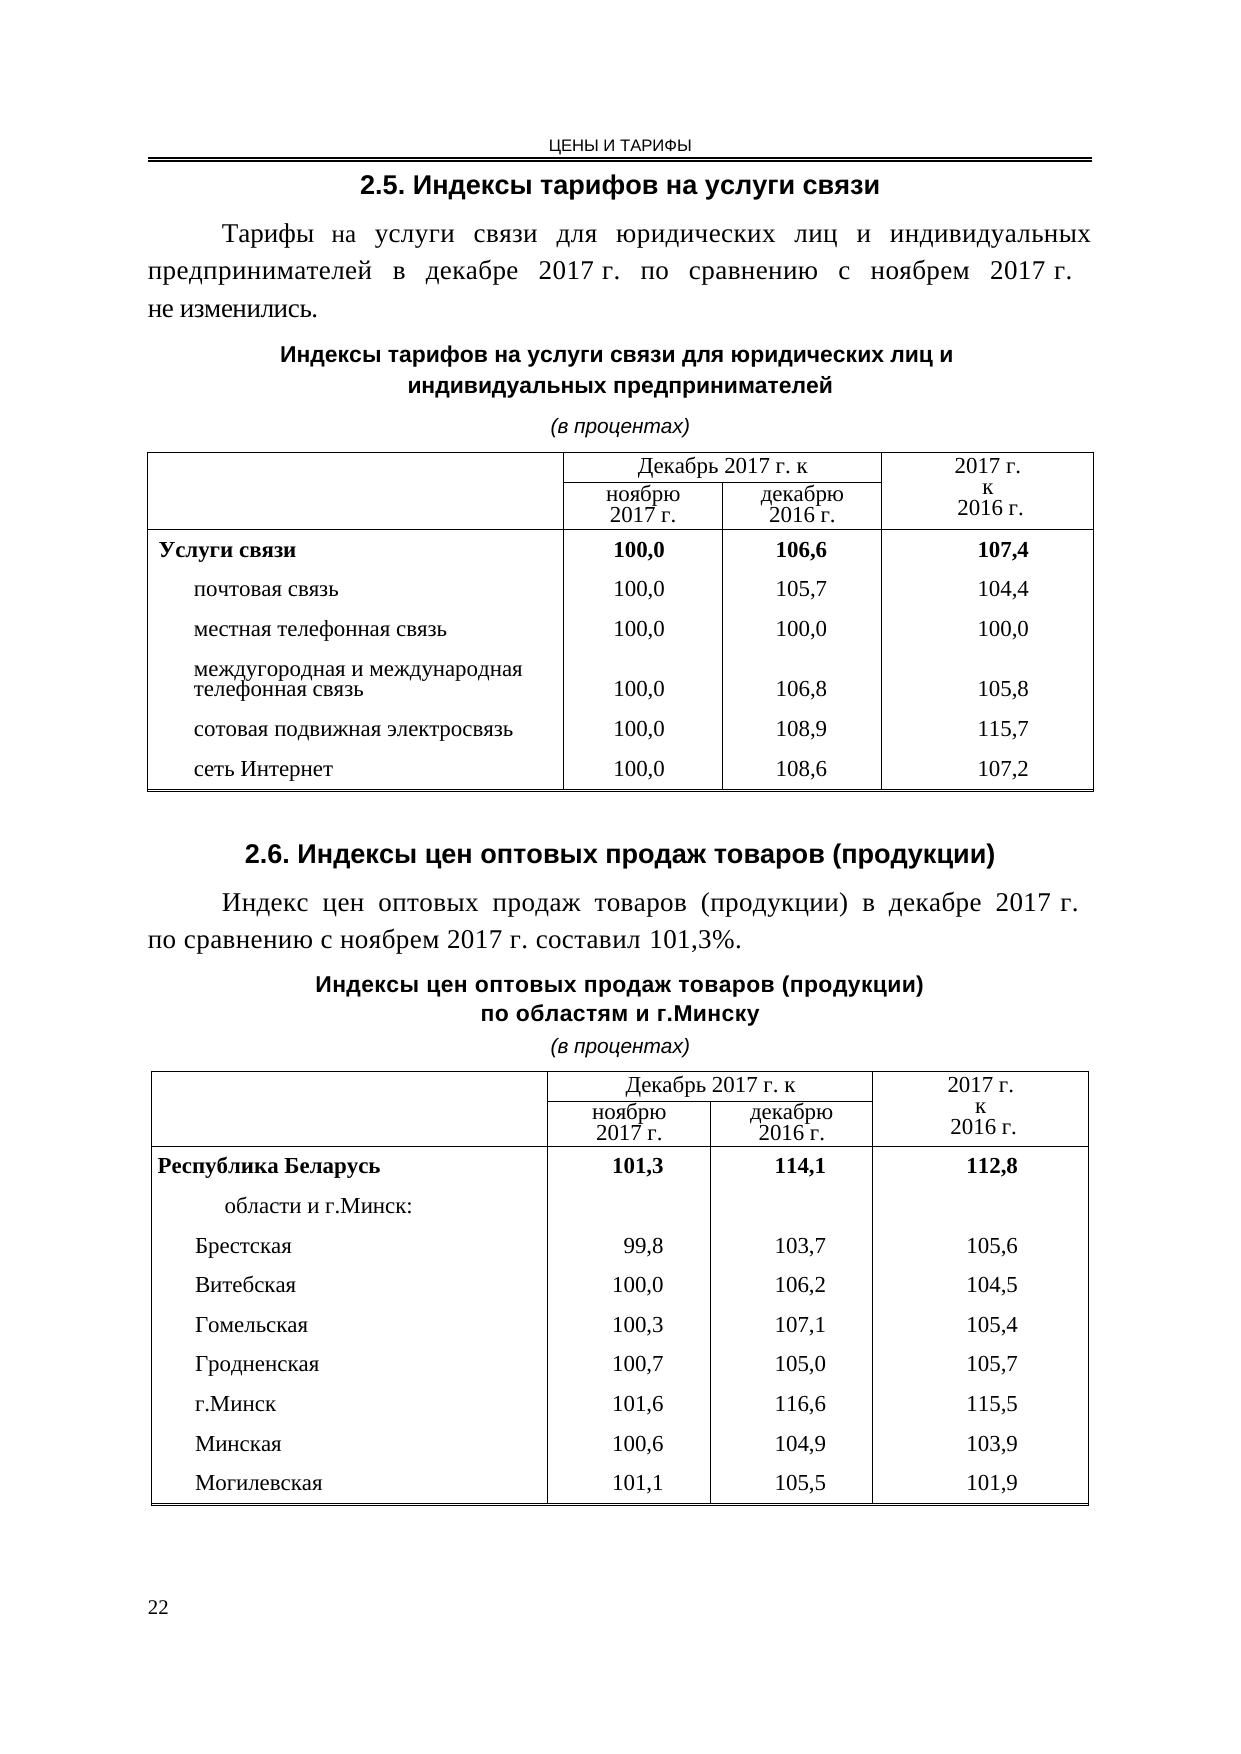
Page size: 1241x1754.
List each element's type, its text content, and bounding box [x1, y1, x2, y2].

text (в процентах) [148, 1035, 1092, 1058]
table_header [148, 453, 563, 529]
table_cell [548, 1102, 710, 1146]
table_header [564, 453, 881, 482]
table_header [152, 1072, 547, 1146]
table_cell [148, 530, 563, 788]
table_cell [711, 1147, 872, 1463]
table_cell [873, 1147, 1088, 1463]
text 2.6. Индексы цен оптовых продаж товаров (продукции) [148, 842, 1092, 869]
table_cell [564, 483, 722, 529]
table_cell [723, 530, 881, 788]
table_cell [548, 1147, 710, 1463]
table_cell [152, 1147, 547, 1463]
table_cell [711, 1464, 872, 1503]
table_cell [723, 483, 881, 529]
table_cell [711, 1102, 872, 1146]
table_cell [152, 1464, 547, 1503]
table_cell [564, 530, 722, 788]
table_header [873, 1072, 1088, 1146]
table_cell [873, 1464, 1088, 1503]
text Тарифы на услуги связи для юридических лиц и индивидуальных предпринимателей в декабре 2017 г. по сравнению с ноябрем 2017 г. не изменились. [148, 212, 1092, 324]
text Индексы цен оптовых продаж товаров (продукции) по областям и г.Минску [148, 969, 1092, 1027]
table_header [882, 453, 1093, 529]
text (в процентах) [148, 412, 1092, 439]
text Индекс цен оптовых продаж товаров (продукции) в декабре 2017 г. по сравнению с ноябрем 2017 г. составил 101,3%. [148, 881, 1092, 956]
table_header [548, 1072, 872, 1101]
text 2.5. Индексы тарифов на услуги связи [148, 174, 611, 199]
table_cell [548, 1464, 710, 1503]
text 2.5. Индексы тарифов на услуги связи [615, 174, 1092, 199]
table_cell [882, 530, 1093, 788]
text Индексы тарифов на услуги связи для юридических лиц и индивидуальных предпринимателей [148, 337, 1092, 399]
